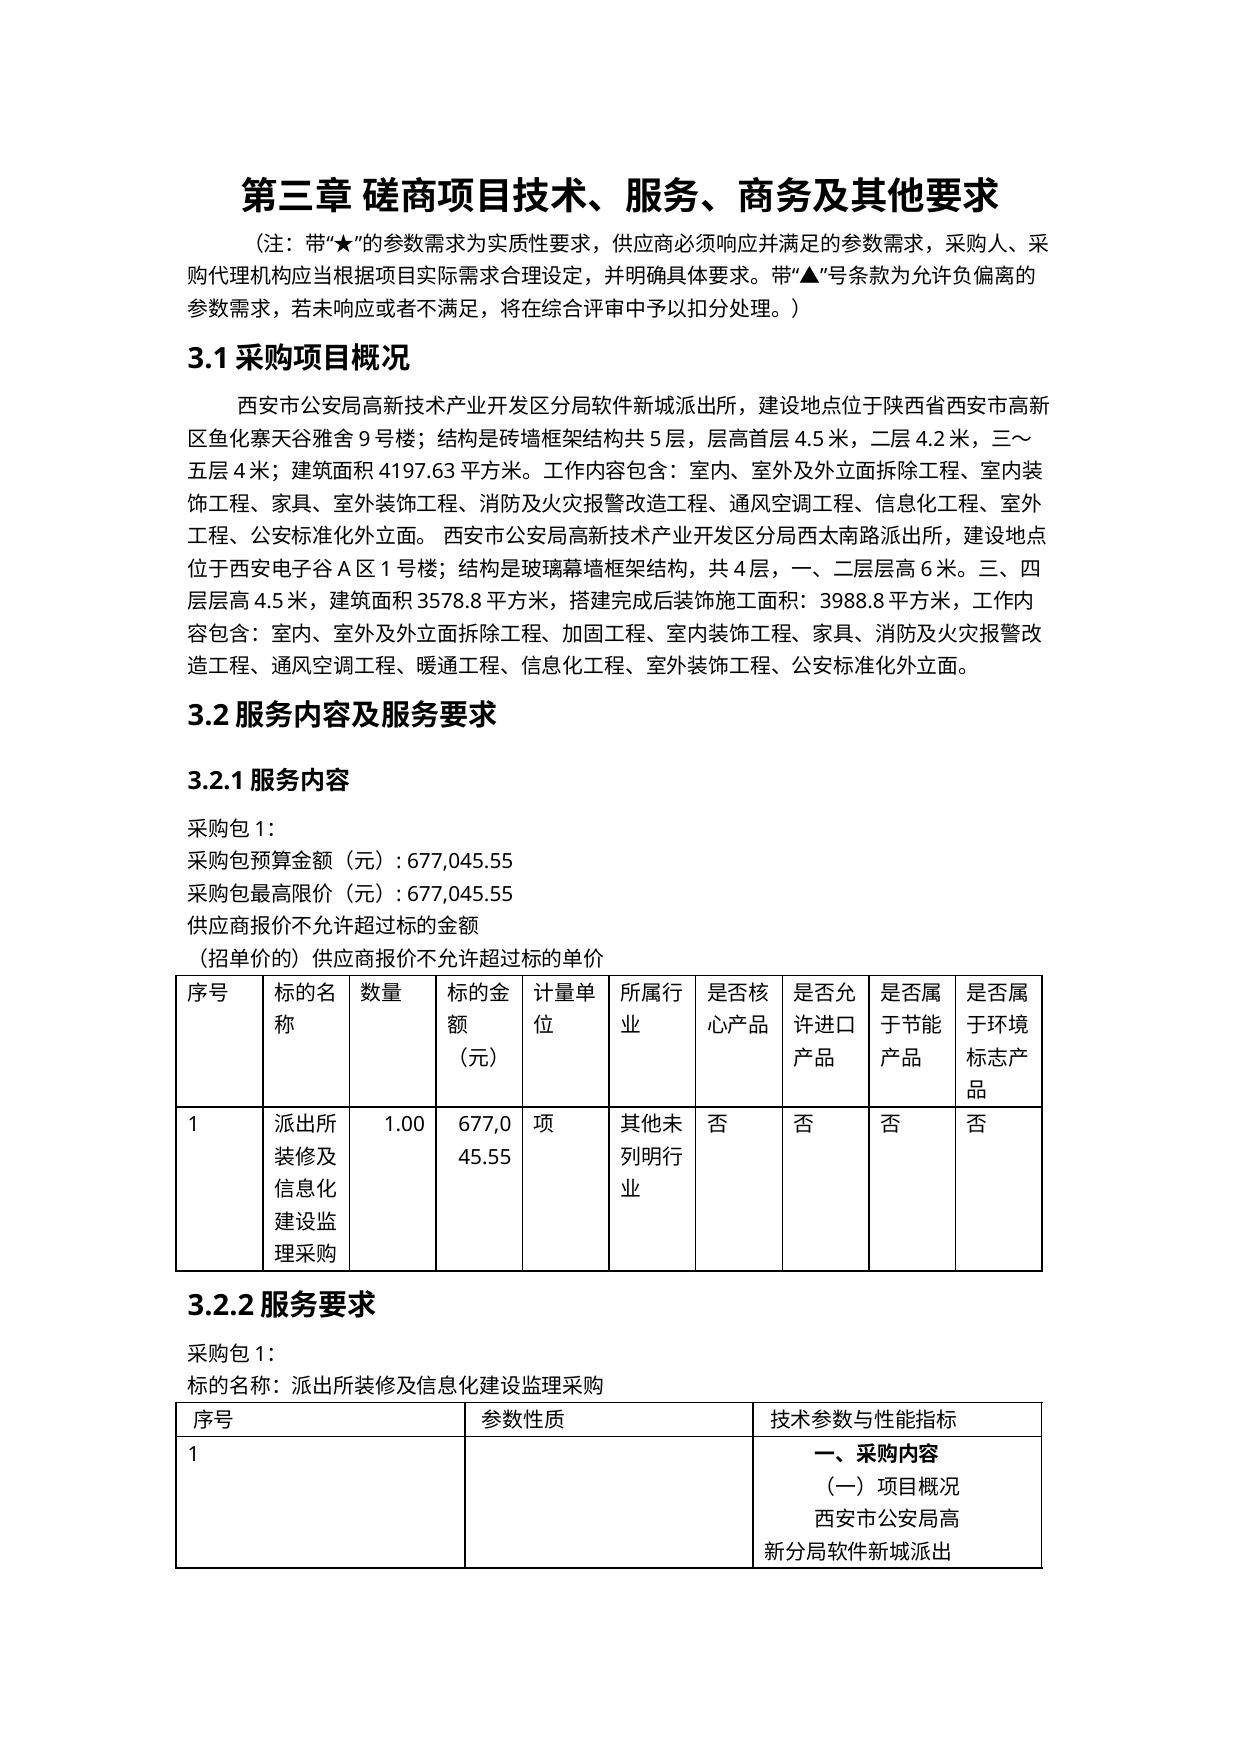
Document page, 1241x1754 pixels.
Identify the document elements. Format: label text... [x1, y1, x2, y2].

table_cell 1 [177, 1108, 262, 1270]
table_header 计量单位 [523, 976, 608, 1106]
text 西安市公安局高新技术产业开发区分局软件新城派出所，建设地点位于陕西省西安市高新区鱼化寨天谷雅舍9号楼；结构是砖墙框架结构共5层，层高首层4.5米，二层4.2米，三～五层4米；建筑面积4197.63平方米。工作内容包含：室内、室外及外立面拆除工程、室内装饰工程、家具、室外装饰工程、消防及火灾报警改造工程、通风空调工程、信息化工程、室外工程、公安标准化外立面。 西安市公安局高新技术产业开发区分局西太南路派出所，建设地点位于西安电子谷A区1号楼；结构是玻璃幕墙框架结构，共4层，一、二层层高6米。三、四层层高4.5米，建筑面积3578.8平方米，搭建完成后装饰施工面积：3988.8平方米，工作内容包含：室内、室外及外立面拆除工程、加固工程、室内装饰工程、家具、消防及火灾报警改造工程、通风空调工程、暖通工程、信息化工程、室外装饰工程、公安标准化外立面。 [187, 389, 1053, 682]
text 第三章 磋商项目技术、服务、商务及其他要求 [187, 162, 1053, 227]
table_header 序号 [177, 976, 262, 1106]
text 3.2.1服务内容 [187, 747, 1053, 812]
text 采购包预算金额（元）: 677,045.55 [187, 844, 1053, 877]
text （招单价的）供应商报价不允许超过标的单价 [187, 942, 1053, 974]
table_header 技术参数与性能指标 [754, 1403, 1041, 1436]
table_cell 677,045.55 [437, 1108, 522, 1270]
table_cell 否 [956, 1108, 1041, 1270]
table_cell 否 [870, 1108, 955, 1270]
text 3.2服务内容及服务要求 [187, 682, 1053, 747]
table_cell 项 [523, 1108, 608, 1270]
table_header 是否核心产品 [696, 976, 782, 1106]
table_header 是否属于环境标志产品 [956, 976, 1041, 1106]
table_header 参数性质 [466, 1403, 752, 1436]
table_cell 1 [177, 1437, 464, 1567]
table_header 数量 [350, 976, 435, 1106]
text 3.2.2服务要求 [187, 1272, 1053, 1337]
table_cell 否 [696, 1108, 782, 1270]
table_header 标的名称 [264, 976, 349, 1106]
table_cell [466, 1437, 752, 1567]
text 供应商报价不允许超过标的金额 [187, 909, 1053, 942]
text 采购包1： [187, 812, 1053, 844]
text 采购包最高限价（元）: 677,045.55 [187, 877, 1053, 909]
text 标的名称：派出所装修及信息化建设监理采购 [187, 1369, 1053, 1402]
table_cell 否 [783, 1108, 868, 1270]
text （注：带“★”的参数需求为实质性要求，供应商必须响应并满足的参数需求，采购人、采购代理机构应当根据项目实际需求合理设定，并明确具体要求。带“▲”号条款为允许负偏离的参数需求，若未响应或者不满足，将在综合评审中予以扣分处理。） [187, 227, 1053, 324]
table_cell 1.00 [350, 1108, 435, 1270]
table_header 是否允许进口产品 [783, 976, 868, 1106]
table_cell 派出所装修及信息化建设监理采购 [264, 1108, 349, 1270]
table_header 序号 [177, 1403, 464, 1436]
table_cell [754, 1437, 1041, 1567]
table_header 标的金额 （元） [437, 976, 522, 1106]
table_cell 其他未列明行业 [610, 1108, 695, 1270]
table_header 是否属于节能产品 [870, 976, 955, 1106]
table_header 所属行业 [610, 976, 695, 1106]
text 采购包1： [187, 1337, 1053, 1369]
text 3.1采购项目概况 [187, 324, 1053, 389]
